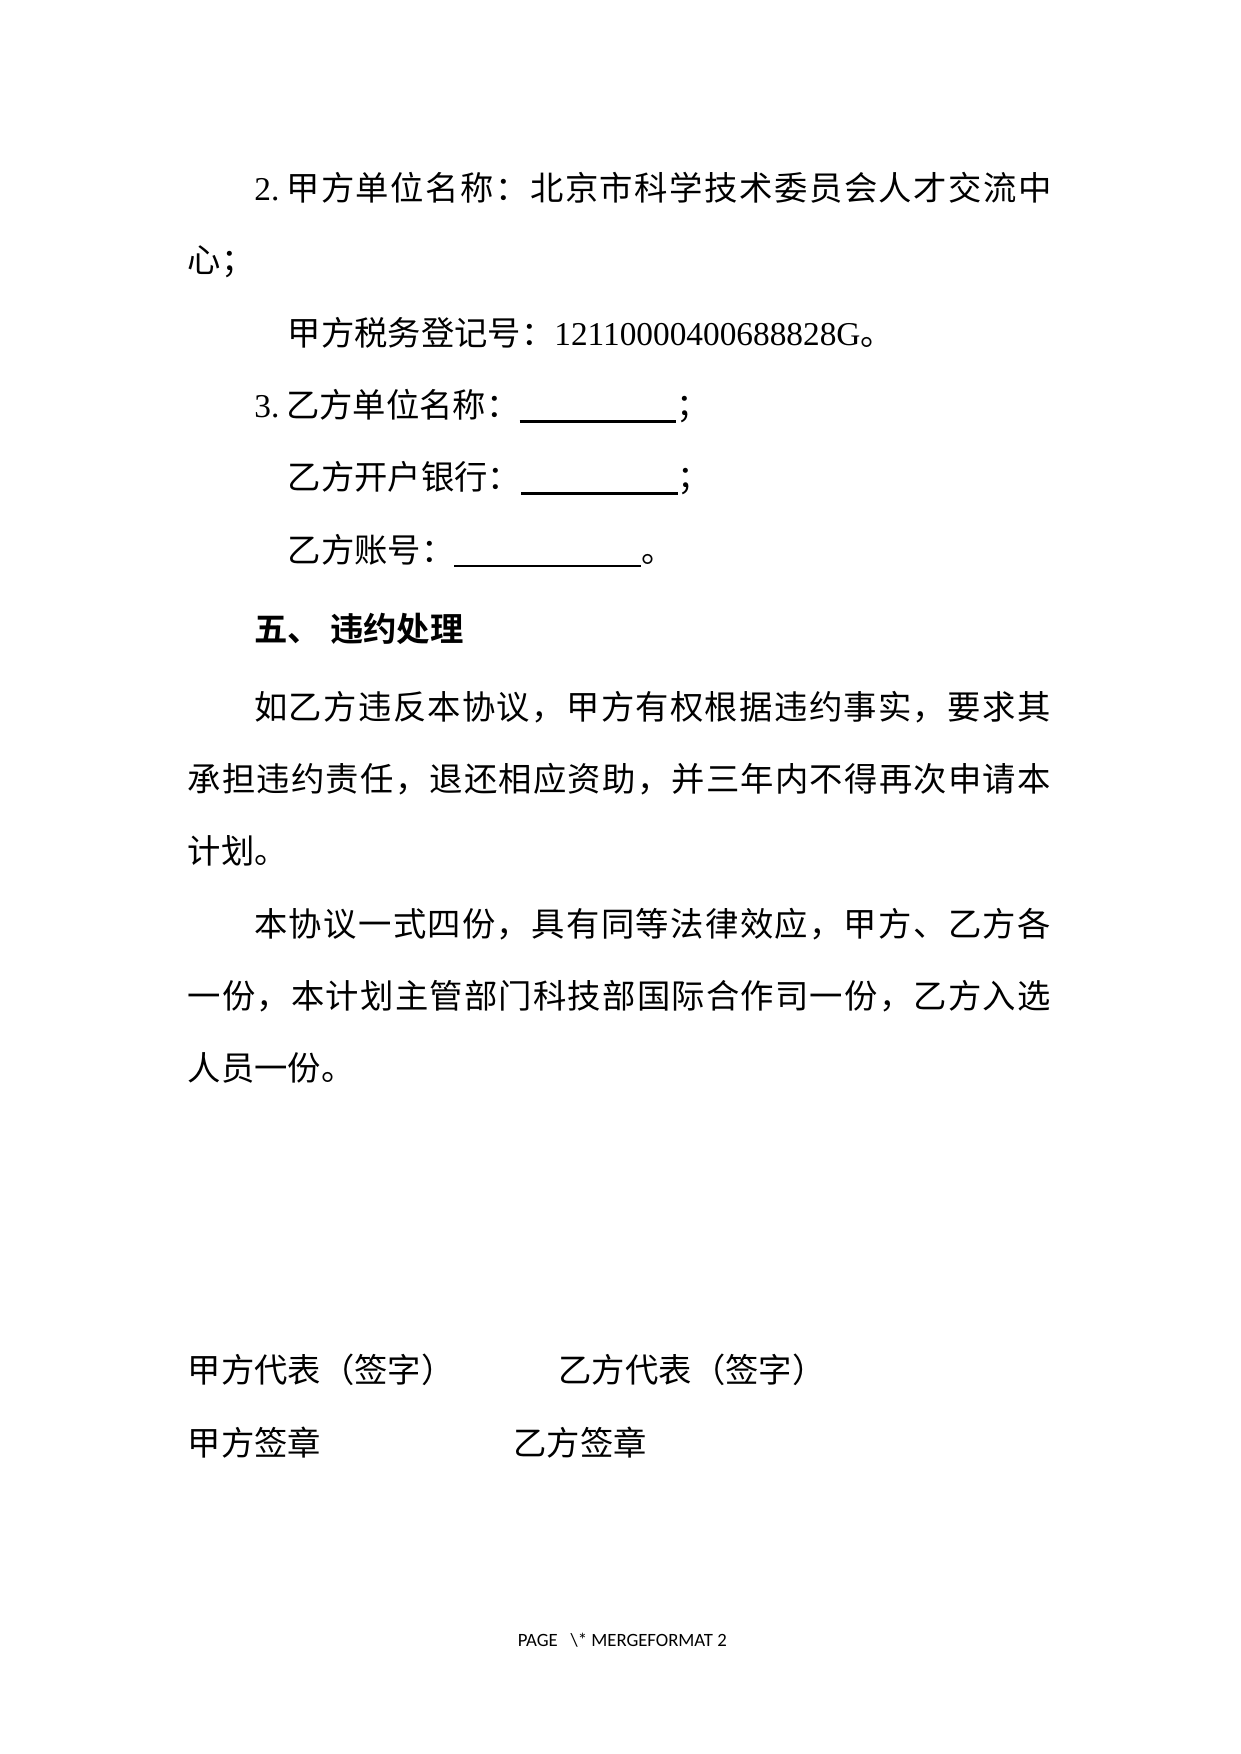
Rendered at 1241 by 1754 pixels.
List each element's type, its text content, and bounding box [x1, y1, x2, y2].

list 违约处理 [254, 603, 1053, 651]
list 甲方单位名称：北京市科学技术委员会人才交流中心； [187, 162, 1053, 282]
text 乙方账号： 。 [254, 523, 1053, 572]
text 甲方签章 乙方签章 [187, 1417, 1053, 1465]
text 如乙方违反本协议，甲方有权根据违约事实，要求其承担违约责任，退还相应资助，并三年内不得再次申请本计划。 [187, 681, 1053, 873]
text 乙方开户银行： ； [254, 451, 1053, 499]
text 甲方代表（签字） 乙方代表（签字） [187, 1344, 1053, 1392]
text 本协议一式四份，具有同等法律效应，甲方、乙方各一份，本计划主管部门科技部国际合作司一份，乙方入选人员一份。 [187, 897, 1053, 1090]
list 乙方单位名称： ； [187, 379, 1053, 427]
text 甲方税务登记号：12110000400688828G。 [254, 307, 1053, 355]
